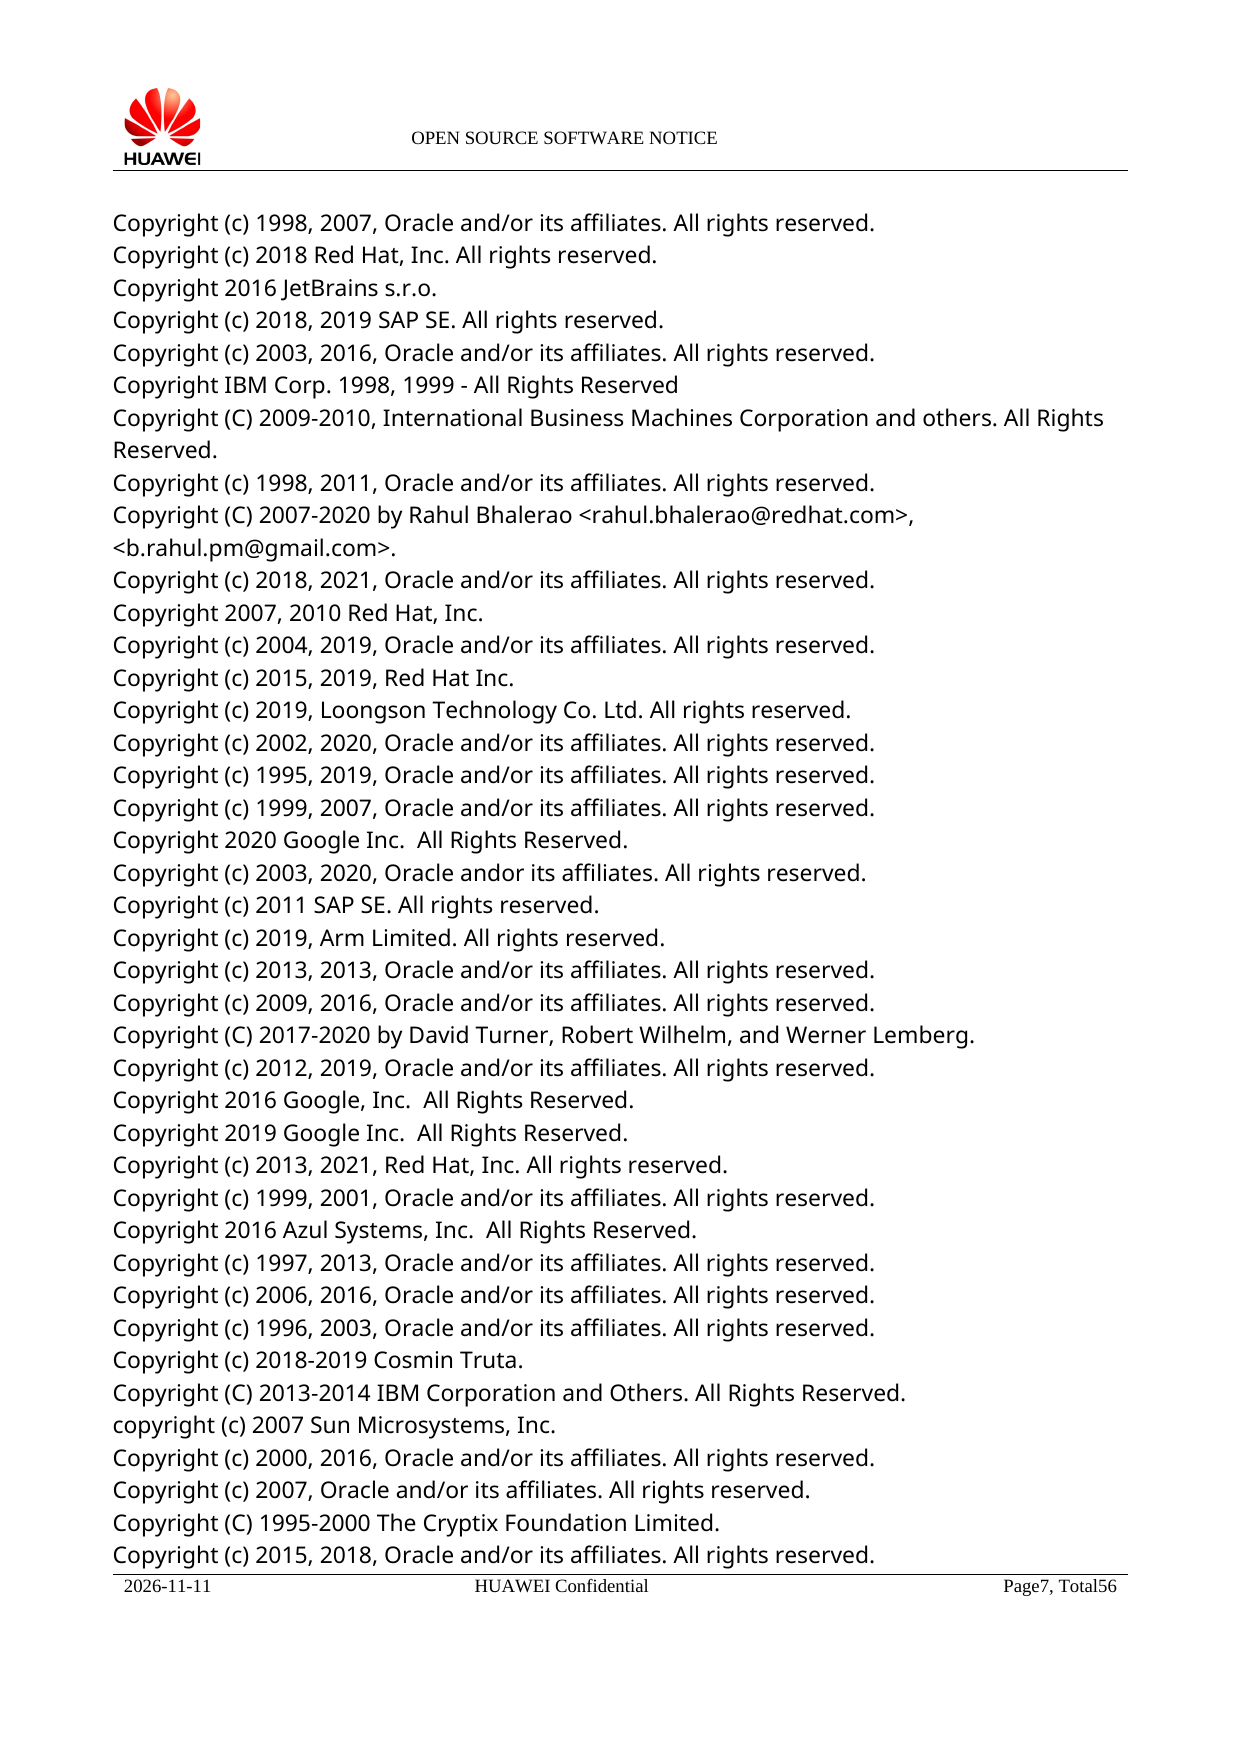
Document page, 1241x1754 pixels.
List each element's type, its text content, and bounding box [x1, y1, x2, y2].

picture [124, 88, 201, 165]
